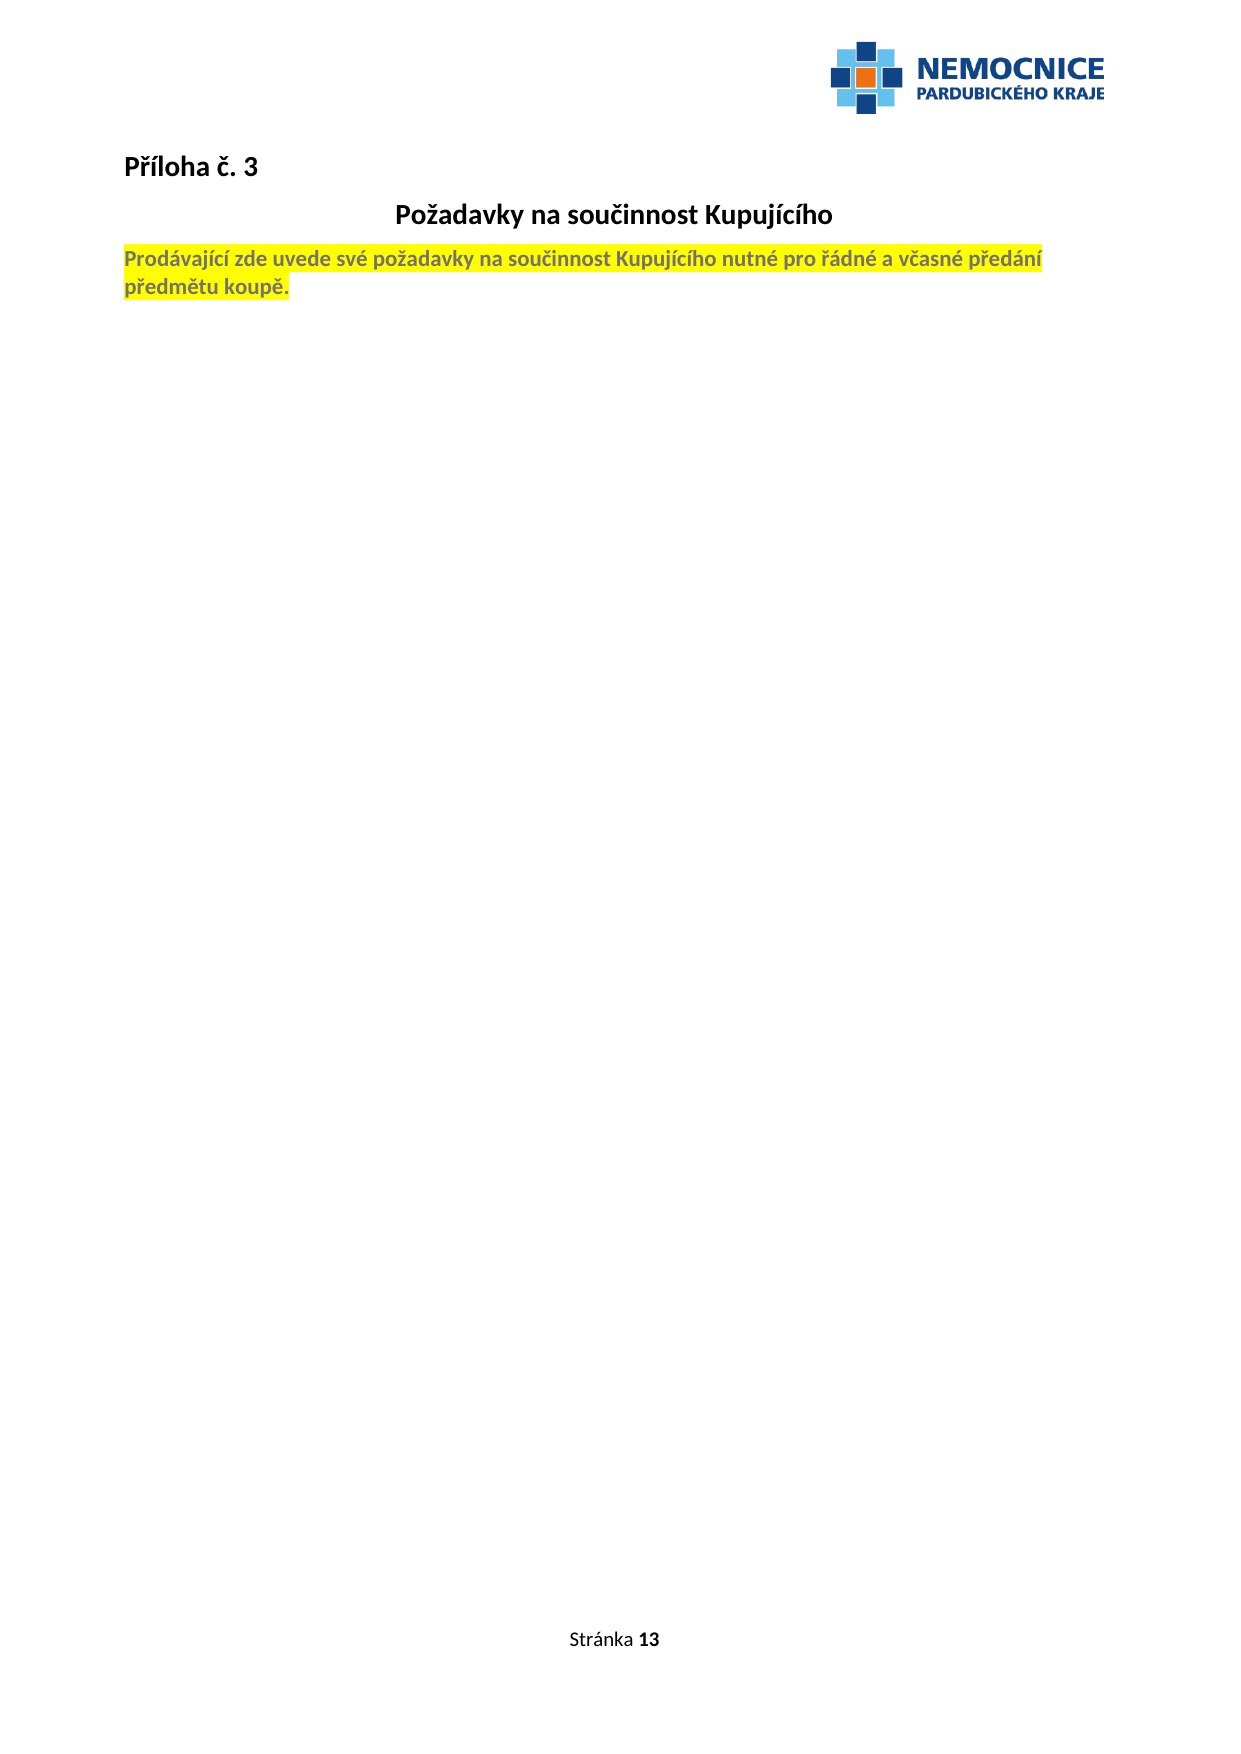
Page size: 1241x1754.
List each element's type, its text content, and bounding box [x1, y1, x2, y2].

subtitle Požadavky na součinnost Kupujícího [124, 196, 1104, 231]
text Prodávající zde uvede své požadavky na součinnost Kupujícího nutné pro řádné a včasné předání předmětu koupě. [289, 244, 1104, 300]
picture [829, 41, 1104, 115]
subtitle Příloha č. 3 [124, 148, 1104, 183]
